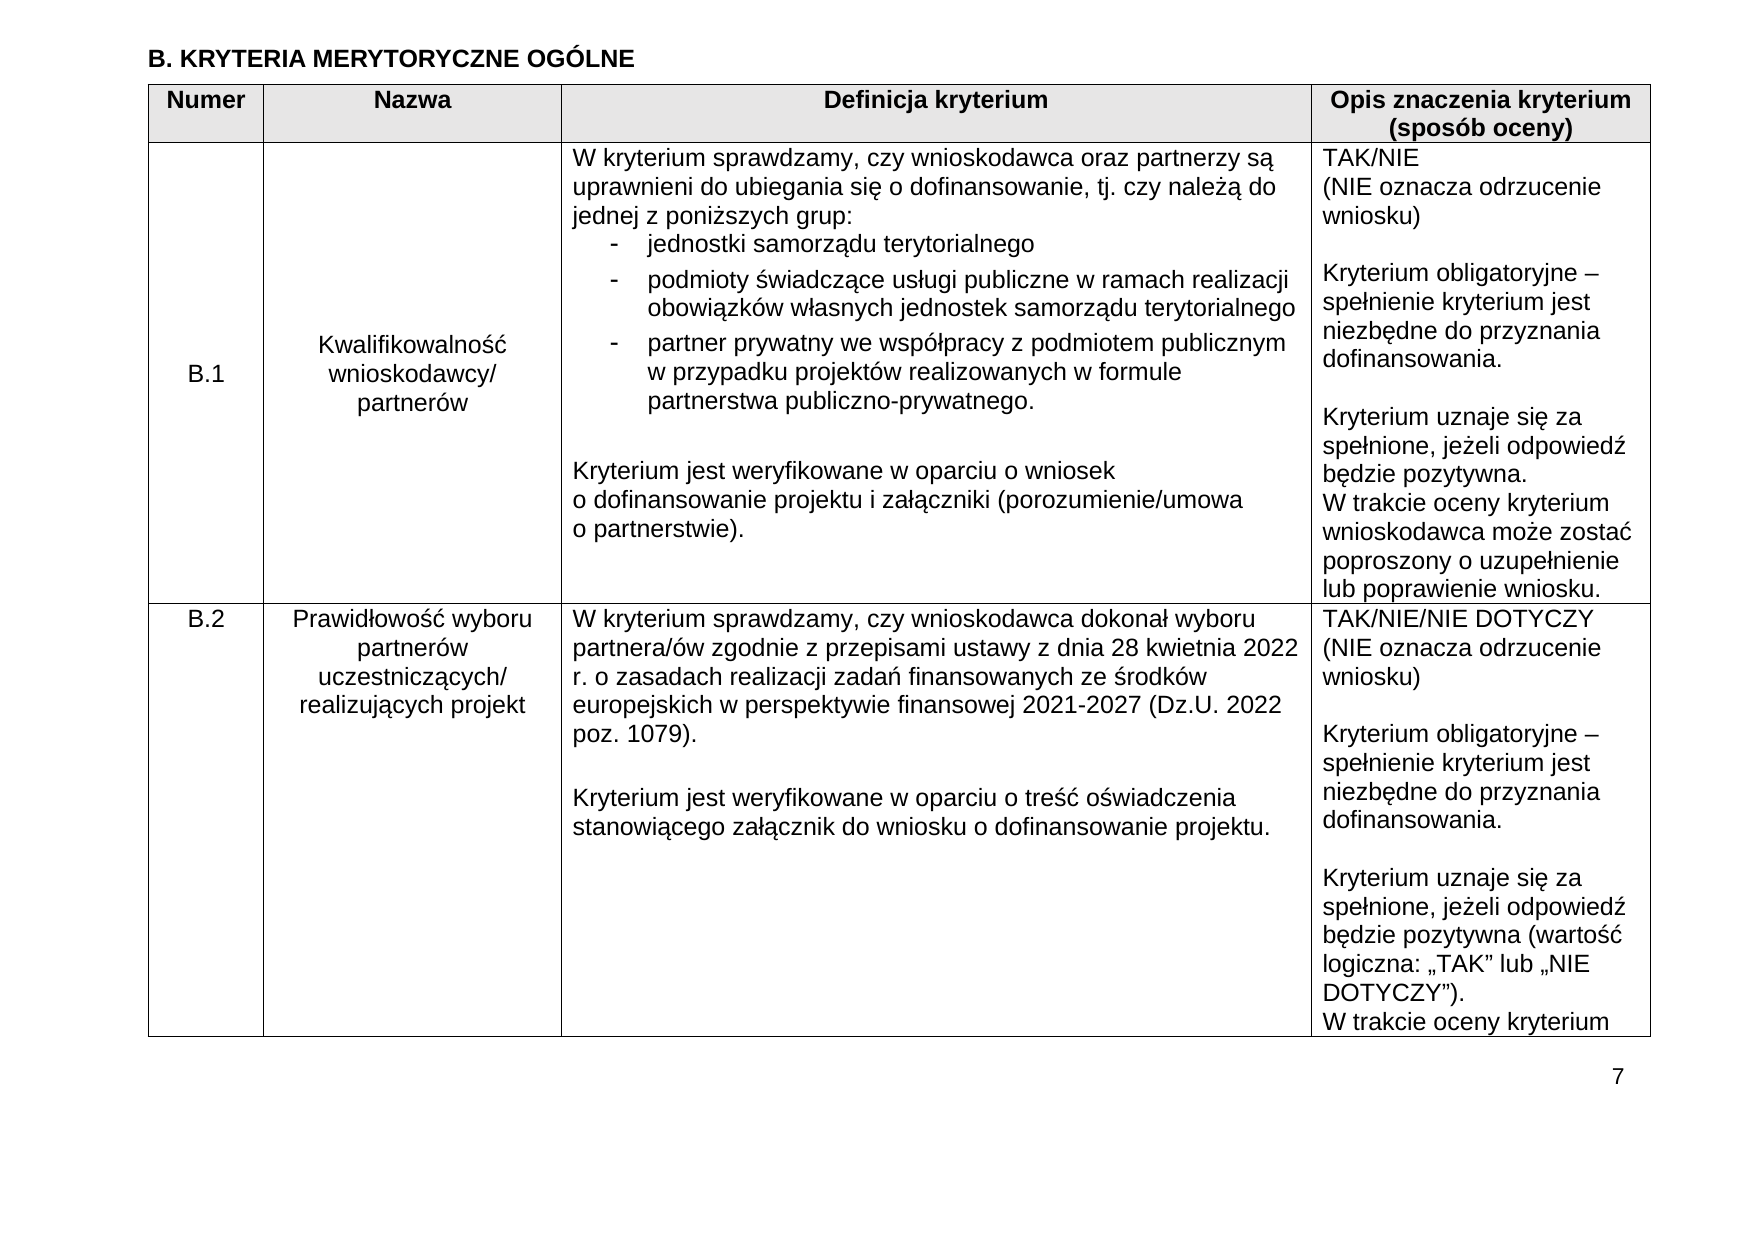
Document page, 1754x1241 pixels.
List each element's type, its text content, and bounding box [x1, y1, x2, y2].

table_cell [1312, 604, 1650, 1036]
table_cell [264, 604, 561, 1036]
table_cell Kwalifikowalność wnioskodawcy/ partnerów [264, 143, 561, 603]
table_cell W kryterium sprawdzamy, czy wnioskodawca oraz partnerzy są uprawnieni do ubiegania się o dofinansowanie, tj. czy należą do jednej z poniższych grup: jednostki samorządu terytorialnego podmioty świadczące usługi publiczne w ramach realizacji obowiązków własnych jednostek samorządu terytorialnego partner prywatny we współpracy z podmiotem publicznym w przypadku projektów realizowanych w formule partnerstwa publiczno-prywatnego. Kryterium jest weryfikowane w oparciu o wniosek o dofinansowanie projektu i załączniki (porozumienie/umowa o partnerstwie). [562, 143, 1311, 603]
table_header Numer [149, 85, 263, 142]
table_header Opis znaczenia kryterium (sposób oceny) [1312, 85, 1650, 142]
subtitle B. KRYTERIA MERYTORYCZNE OGÓLNE [148, 44, 1624, 73]
table_header Nazwa [264, 85, 561, 142]
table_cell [562, 604, 1311, 1036]
table_cell B.2 [149, 604, 263, 1036]
table_cell B.1 [149, 143, 263, 603]
table_header Definicja kryterium [562, 85, 1311, 142]
